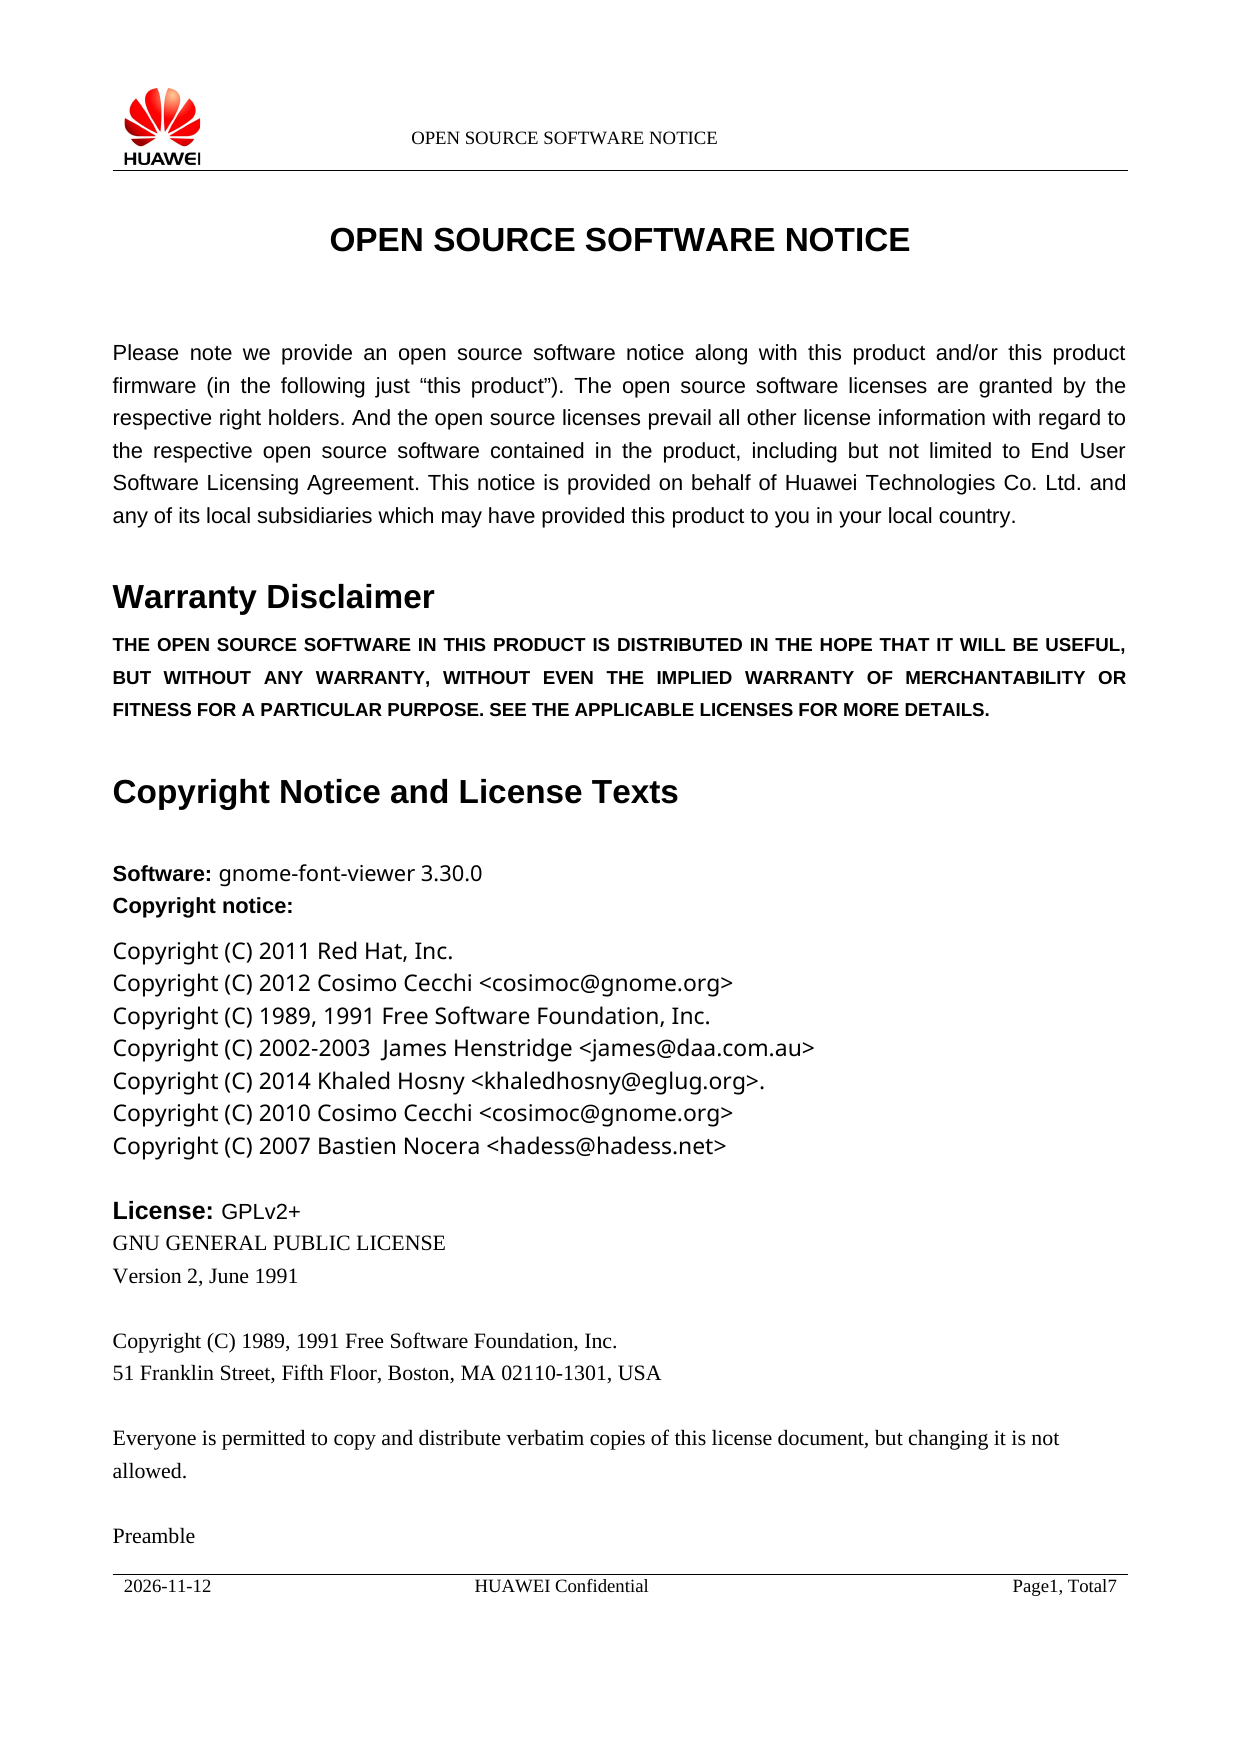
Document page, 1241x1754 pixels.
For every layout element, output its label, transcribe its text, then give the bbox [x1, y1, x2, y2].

text Warranty Disclaimer [112, 564, 1128, 629]
text Copyright notice: [112, 889, 1128, 921]
title Software: gnome-font-viewer 3.30.0 [112, 856, 1128, 889]
text Please note we provide an open source software notice along with this product and/or this product firmware (in the following just “this product”). The open source software licenses are granted by the respective right holders. And the open source licenses prevail all other license information with regard to the respective open source software contained in the product, including but not limited to End User Software Licensing Agreement. This notice is provided on behalf of Huawei Technologies Co. Ltd. and any of its local subsidiaries which may have provided this product to you in your local country. [112, 336, 1128, 531]
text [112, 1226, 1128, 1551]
picture [124, 88, 201, 165]
text Copyright Notice and License Texts [112, 759, 1128, 824]
text The open source software in this product is distributed in the hope that it will be useful, but WITHOUT ANY WARRANTY, without even the implied warranty of MERCHANTABILITY or FITNESS FOR A PARTICULAR PURPOSE. See the applicable licenses for more details. [112, 629, 1128, 726]
text OPEN SOURCE SOFTWARE NOTICE [112, 206, 1128, 271]
text License: GPLv2+ [112, 1194, 1128, 1226]
text Copyright (C) 2011 Red Hat, Inc. Copyright (C) 2012 Cosimo Cecchi <cosimoc@gnome.org> Copyright (C) 1989, 1991 Free Software Foundation, Inc. Copyright (C) 2002-2003 James Henstridge <james@daa.com.au> Copyright (C) 2014 Khaled Hosny <khaledhosny@eglug.org>. Copyright (C) 2010 Cosimo Cecchi <cosimoc@gnome.org> Copyright (C) 2007 Bastien Nocera <hadess@hadess.net> [112, 934, 1128, 1194]
